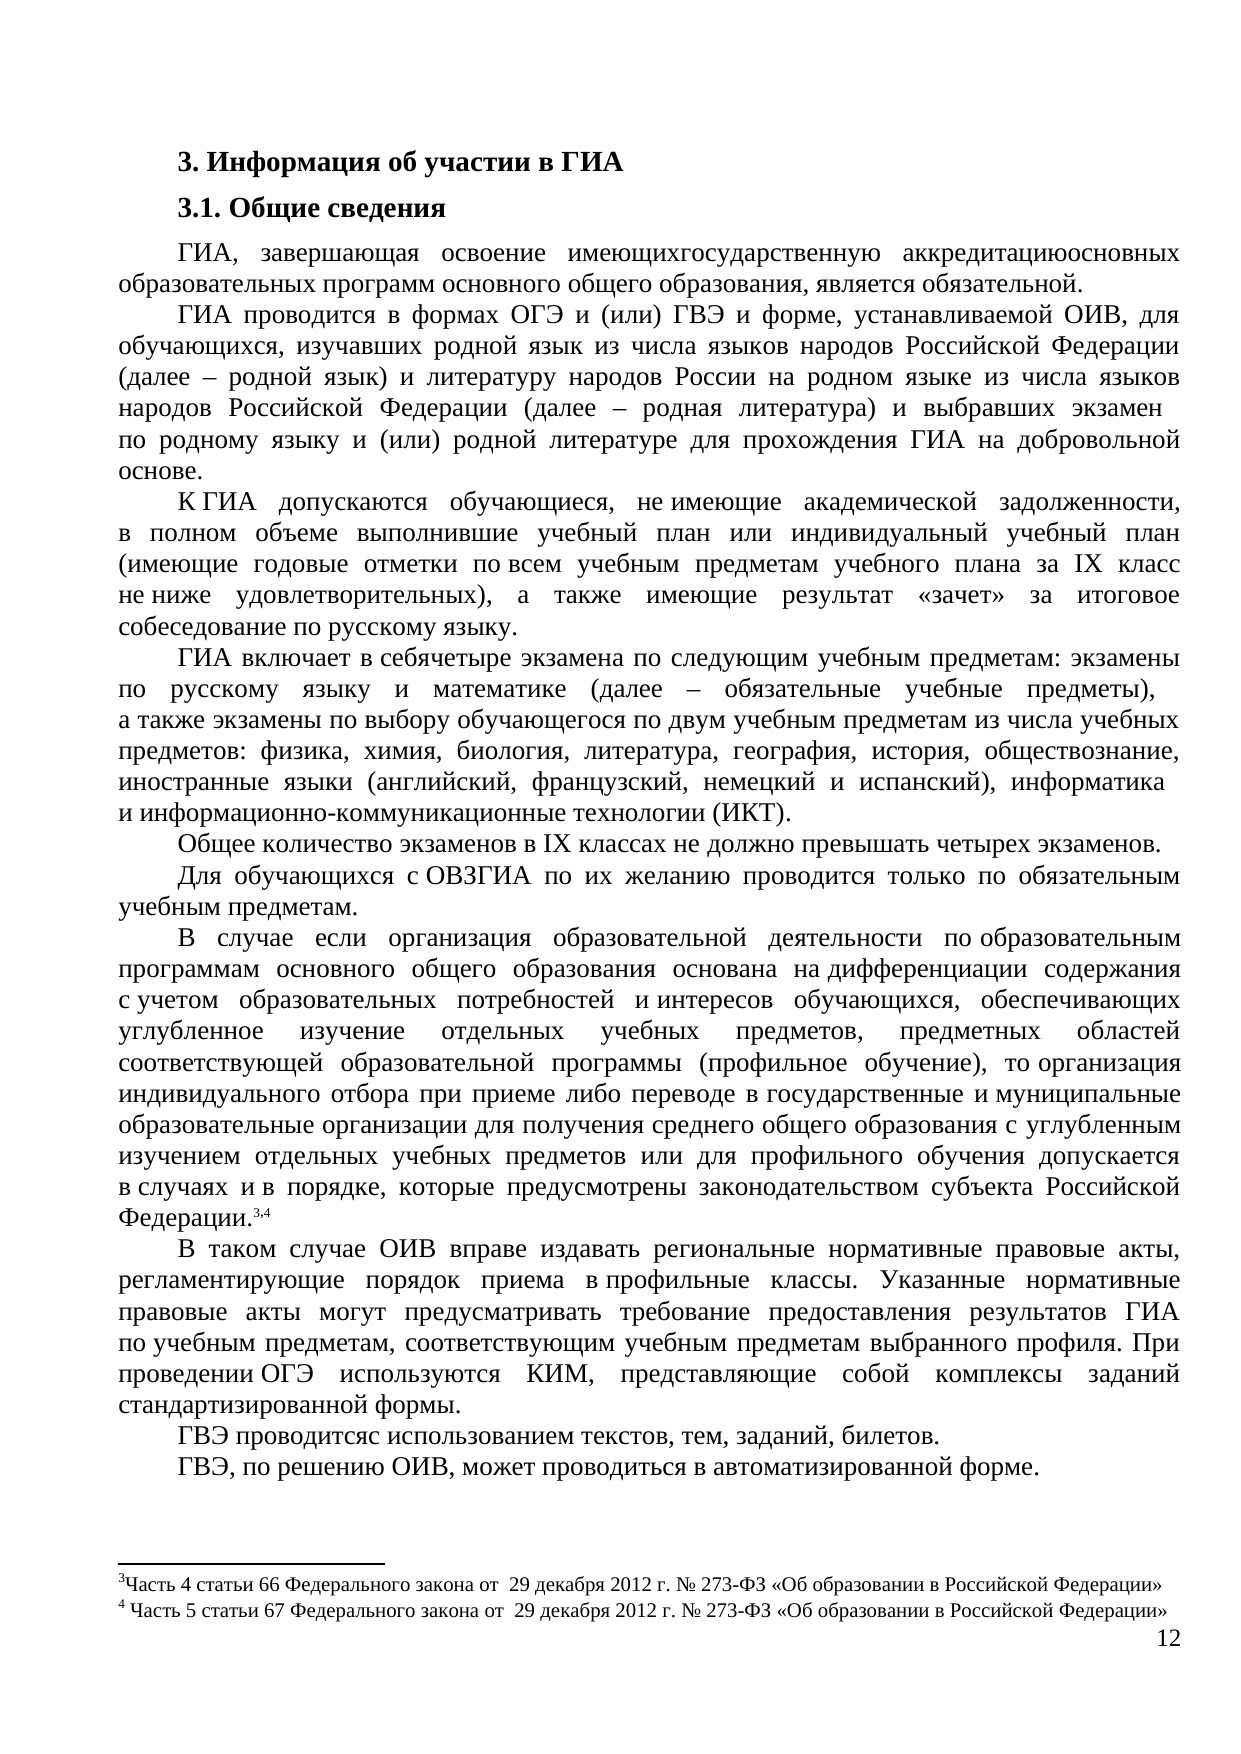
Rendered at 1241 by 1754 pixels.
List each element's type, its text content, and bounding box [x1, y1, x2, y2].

text ГИА включает в себячетыре экзамена по следующим учебным предметам: экзамены по русскому языку и математике (далее – обязательные учебные предметы), а также экзамены по выбору обучающегося по двум учебным предметам из числа учебных предметов: физика, химия, биология, литература, география, история, обществознание, иностранные языки (английский, французский, немецкий и испанский), информатика и информационно-коммуникационные технологии (ИКТ). [118, 641, 1181, 828]
text ГВЭ проводитсяс использованием текстов, тем, заданий, билетов. [118, 1419, 1181, 1451]
text ГИА проводится в формах ОГЭ и (или) ГВЭ и форме, устанавливаемой ОИВ, для обучающихся, изучавших родной язык из числа языков народов Российской Федерации (далее – родной язык) и литературу народов России на родном языке из числа языков народов Российской Федерации (далее – родная литература) и выбравших экзамен по родному языку и (или) родной литературе для прохождения ГИА на добровольной основе. [118, 298, 1181, 485]
text В случае если организация образовательной деятельности по образовательным программам основного общего образования основана на дифференциации содержания с учетом образовательных потребностей и интересов обучающихся, обеспечивающих углубленное изучение отдельных учебных предметов, предметных областей соответствующей образовательной программы (профильное обучение), то организация индивидуального отбора при приеме либо переводе в государственные и муниципальные образовательные организации для получения среднего общего образования с углубленным изучением отдельных учебных предметов или для профильного обучения допускается в случаях и в порядке, которые предусмотрены законодательством субъекта Российской Федерации., [118, 921, 1181, 1232]
subtitle 3.1. Общие сведения [118, 190, 1181, 223]
text ГИА, завершающая освоение имеющихгосударственную аккредитациюосновных образовательных программ основного общего образования, является обязательной. [118, 236, 1181, 298]
text В таком случае ОИВ вправе издавать региональные нормативные правовые акты, регламентирующие порядок приема в профильные классы. Указанные нормативные правовые акты могут предусматривать требование предоставления результатов ГИА по учебным предметам, соответствующим учебным предметам выбранного профиля. При проведении ОГЭ используются КИМ, представляющие собой комплексы заданий стандартизированной формы. [118, 1232, 1181, 1419]
text Для обучающихся с ОВЗГИА по их желанию проводится только по обязательным учебным предметам. [118, 859, 1181, 921]
text ГВЭ, по решению ОИВ, может проводиться в автоматизированной форме. [118, 1451, 1181, 1482]
subtitle 3. Информация об участии в ГИА [118, 144, 1181, 177]
text Общее количество экзаменов в IX классах не должно превышать четырех экзаменов. [118, 828, 1181, 859]
text К ГИА допускаются обучающиеся, не имеющие академической задолженности, в полном объеме выполнившие учебный план или индивидуальный учебный план (имеющие годовые отметки по всем учебным предметам учебного плана за IX класс не ниже удовлетворительных), а также имеющие результат «зачет» за итоговое собеседование по русскому языку. [118, 485, 1181, 641]
